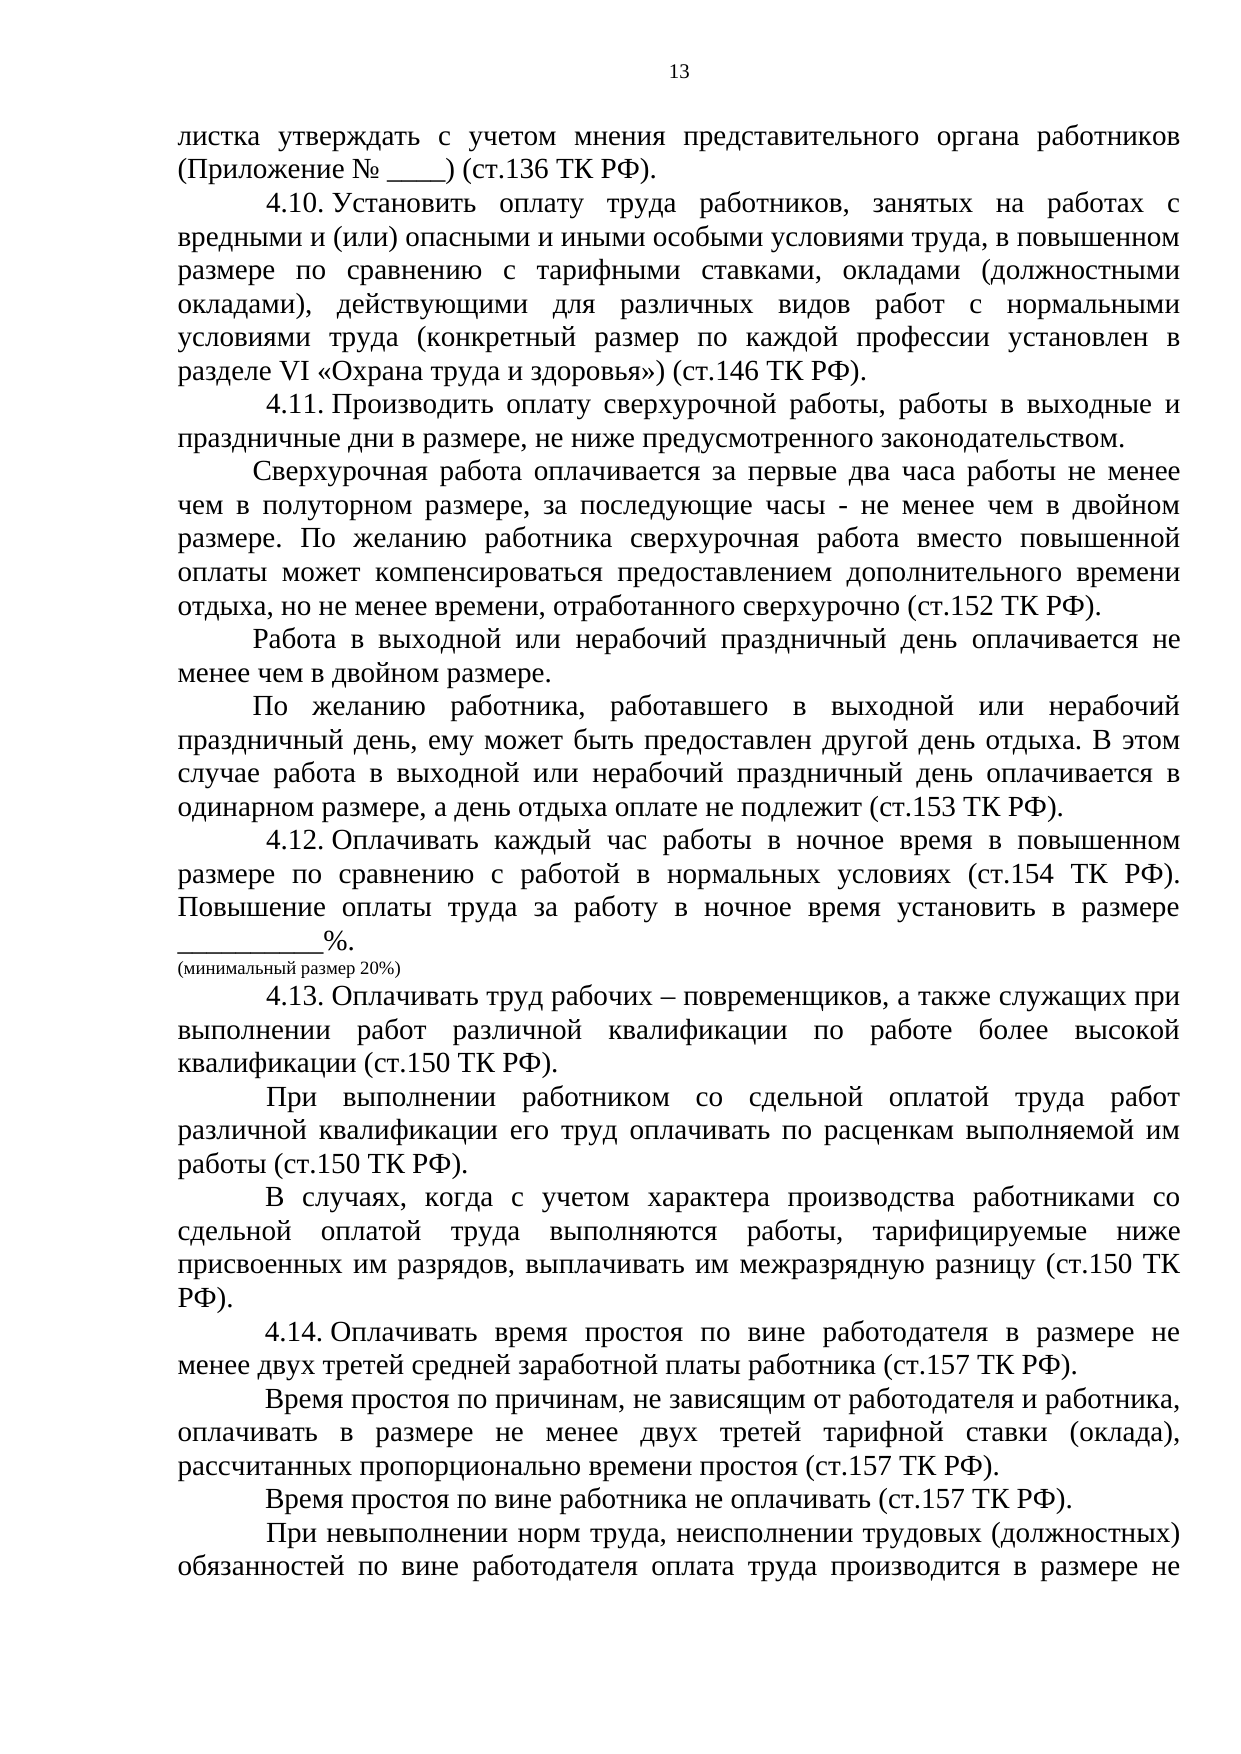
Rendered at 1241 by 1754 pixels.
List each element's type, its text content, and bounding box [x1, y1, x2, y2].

text 4.11. Производить оплату сверхурочной работы, работы в выходные и праздничные дни в размере, не ниже предусмотренного законодательством. [177, 386, 1181, 453]
text (минимальный размер 20%) [177, 957, 1181, 978]
text Время простоя по причинам, не зависящим от работодателя и работника, оплачивать в размере не менее двух третей тарифной ставки (оклада), рассчитанных пропорционально времени простоя (ст.157 ТК РФ). [177, 1381, 1181, 1481]
text При выполнении работником со сдельной оплатой труда работ различной квалификации его труд оплачивать по расценкам выполняемой им работы (ст.150 ТК РФ). [177, 1079, 1181, 1179]
text Сверхурочная работа оплачивается за первые два часа работы не менее чем в полуторном размере, за последующие часы - не менее чем в двойном размере. По желанию работника сверхурочная работа вместо повышенной оплаты может компенсироваться предоставлением дополнительного времени отдыха, но не менее времени, отработанного сверхурочно (ст.152 ТК РФ). [177, 453, 1181, 621]
text В случаях, когда с учетом характера производства работниками со сдельной оплатой труда выполняются работы, тарифицируемые ниже присвоенных им разрядов, выплачивать им межразрядную разницу (ст.150 ТК РФ). [177, 1179, 1181, 1314]
text По желанию работника, работавшего в выходной или нерабочий праздничный день, ему может быть предоставлен другой день отдыха. В этом случае работа в выходной или нерабочий праздничный день оплачивается в одинарном размере, а день отдыха оплате не подлежит (ст.153 ТК РФ). [177, 688, 1181, 822]
text 4.13. Оплачивать труд рабочих – повременщиков, а также служащих при выполнении работ различной квалификации по работе более высокой квалификации (ст.150 ТК РФ). [177, 978, 1181, 1079]
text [177, 1515, 1181, 1582]
text Работа в выходной или нерабочий праздничный день оплачивается не менее чем в двойном размере. [177, 621, 1181, 688]
text 4.10. Установить оплату труда работников, занятых на работах с вредными и (или) опасными и иными особыми условиями труда, в повышенном размере по сравнению с тарифными ставками, окладами (должностными окладами), действующими для различных видов работ с нормальными условиями труда (конкретный размер по каждой профессии установлен в разделе VI «Охрана труда и здоровья») (ст.146 ТК РФ). [177, 185, 1181, 386]
text 4.12. Оплачивать каждый час работы в ночное время в повышенном размере по сравнению с работой в нормальных условиях (ст.154 ТК РФ). Повышение оплаты труда за работу в ночное время установить в размере __________%. [177, 822, 1181, 957]
text 4.14. Оплачивать время простоя по вине работодателя в размере не менее двух третей средней заработной платы работника (ст.157 ТК РФ). [177, 1314, 1181, 1381]
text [177, 118, 1181, 185]
text Время простоя по вине работника не оплачивать (ст.157 ТК РФ). [177, 1481, 1181, 1515]
